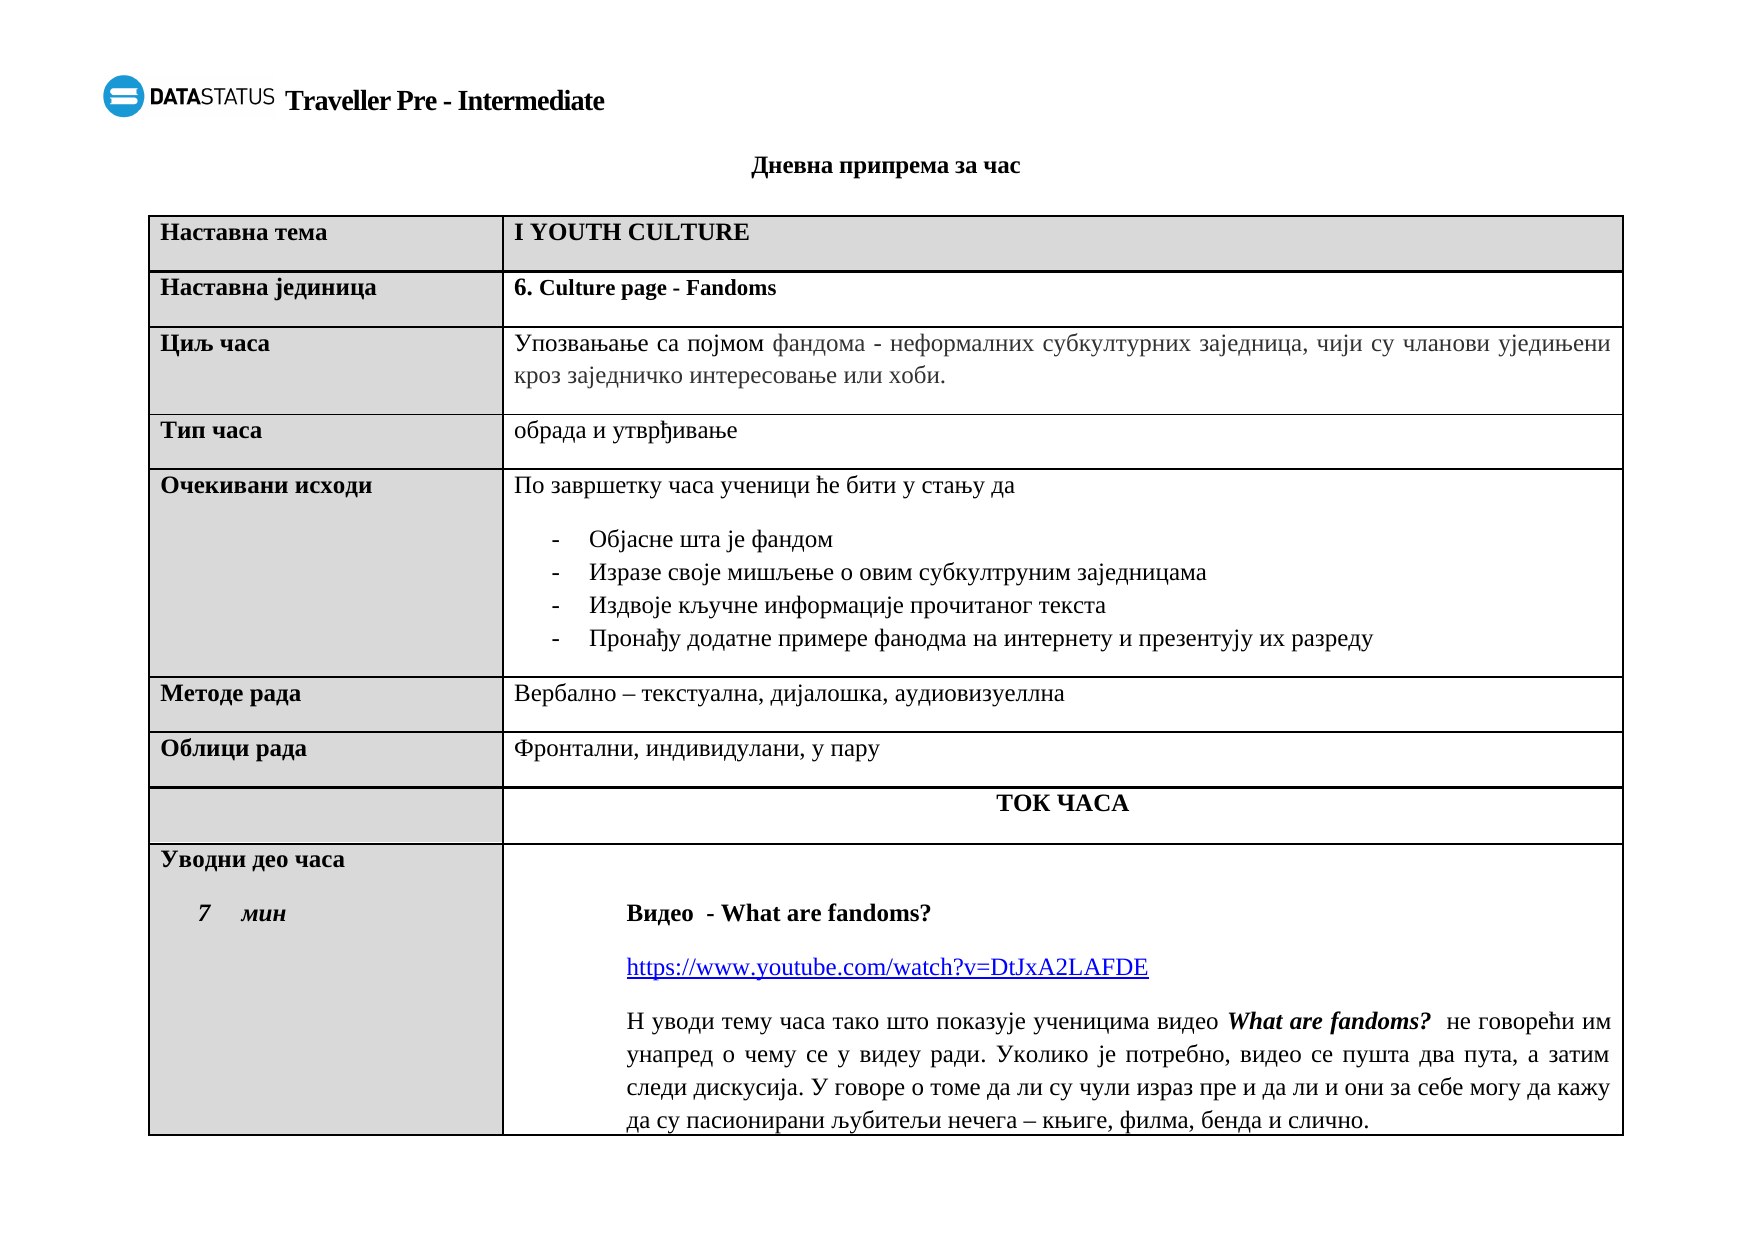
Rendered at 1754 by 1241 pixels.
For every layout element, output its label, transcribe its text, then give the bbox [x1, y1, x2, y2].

table_cell ТОК ЧАСА [504, 789, 1622, 842]
table_header Наставна тема [150, 217, 502, 270]
picture [102, 75, 275, 118]
table_cell Упозвањање са појмом фандома - неформалних субкултурних заједница, чији су чланови уједињени кроз заједничко интересовање или хоби. [504, 328, 1622, 414]
table_cell Наставна јединица [150, 273, 502, 326]
table_cell Облици рада [150, 733, 502, 786]
table_cell Вербално – текстуална, дијалошка, аудиовизуеллна [504, 678, 1622, 731]
table_cell Фронтални, индивидулани, у пару [504, 733, 1622, 786]
table_cell По завршетку часа ученици ће бити у стању да Објасне шта је фандом Изразе своје мишљење о овим субкултруним заједницама Издвоје кључне информације прочитаног текста Пронађу додатне примере фанодма на интернету и презентују их разреду [504, 470, 1622, 676]
table_cell обрада и утврђивање [504, 415, 1622, 468]
table_cell Циљ часа [150, 328, 502, 414]
table_header I YOUTH CULTURE [504, 217, 1622, 270]
table_cell Уводни део часа мин [150, 845, 502, 1134]
table_cell Очекивани исходи [150, 470, 502, 676]
table_cell 6. Culture page - Fandoms [504, 273, 1622, 326]
table_cell Методе рада [150, 678, 502, 731]
table_cell Тип часа [150, 415, 502, 468]
table_cell [150, 789, 502, 842]
